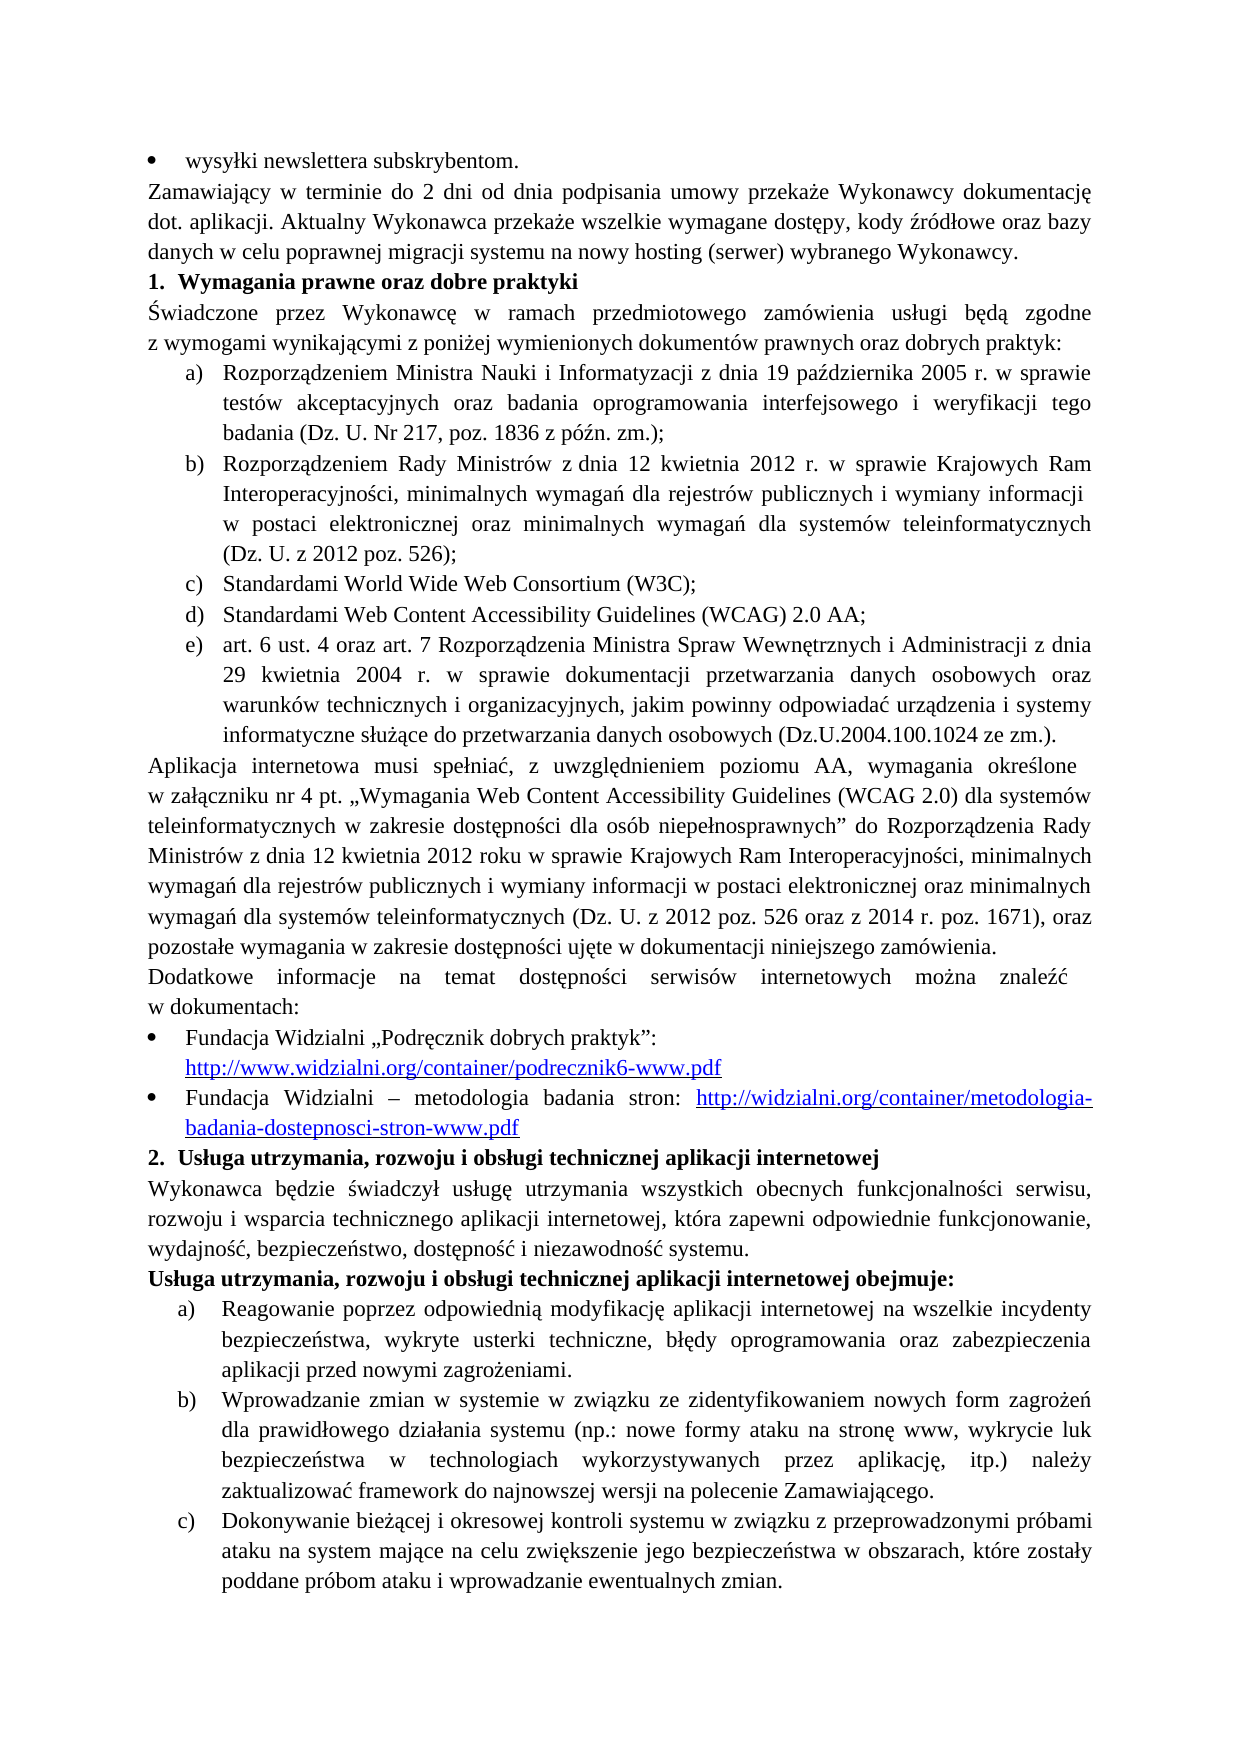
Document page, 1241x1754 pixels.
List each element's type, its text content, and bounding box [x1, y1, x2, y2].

text http://www.widzialni.org/container/podrecznik6-www.pdf [185, 1054, 1093, 1080]
list Fundacja Widzialni – metodologia badania stron: http://widzialni.org/container/metodologia-badania-dostepnosci-stron-www.pdf [148, 1084, 1093, 1141]
list Wprowadzanie zmian w systemie w związku ze zidentyfikowaniem nowych form zagrożeń dla prawidłowego działania systemu (np.: nowe formy ataku na stronę www, wykrycie luk bezpieczeństwa w technologiach wykorzystywanych przez aplikację, itp.) należy zaktualizować framework do najnowszej wersji na polecenie Zamawiającego. [177, 1386, 1093, 1503]
list Standardami World Wide Web Consortium (W3C); [185, 571, 1093, 597]
list Standardami Web Content Accessibility Guidelines (WCAG) 2.0 AA; [185, 601, 1093, 627]
list Reagowanie poprzez odpowiednią modyfikację aplikacji internetowej na wszelkie incydenty bezpieczeństwa, wykryte usterki techniczne, błędy oprogramowania oraz zabezpieczenia aplikacji przed nowymi zagrożeniami. [177, 1296, 1093, 1382]
list Dokonywanie bieżącej i okresowej kontroli systemu w związku z przeprowadzonymi próbami ataku na system mające na celu zwiększenie jego bezpieczeństwa w obszarach, które zostały poddane próbom ataku i wprowadzanie ewentualnych zmian. [177, 1507, 1093, 1594]
list Rozporządzeniem Rady Ministrów z dnia 12 kwietnia 2012 r. w sprawie Krajowych Ram Interoperacyjności, minimalnych wymagań dla rejestrów publicznych i wymiany informacji w postaci elektronicznej oraz minimalnych wymagań dla systemów teleinformatycznych (Dz. U. z 2012 poz. 526); [185, 450, 1093, 567]
list wysyłki newslettera subskrybentom. [148, 148, 1093, 174]
text Zamawiający w terminie do 2 dni od dnia podpisania umowy przekaże Wykonawcy dokumentację dot. aplikacji. Aktualny Wykonawca przekaże wszelkie wymagane dostępy, kody źródłowe oraz bazy danych w celu poprawnej migracji systemu na nowy hosting (serwer) wybranego Wykonawcy. [148, 178, 1093, 264]
text Dodatkowe informacje na temat dostępności serwisów internetowych można znaleźć w dokumentach: [148, 963, 1093, 1020]
text 2. Usługa utrzymania, rozwoju i obsługi technicznej aplikacji internetowej [148, 1144, 1093, 1171]
text Aplikacja internetowa musi spełniać, z uwzględnieniem poziomu AA, wymagania określone w załączniku nr 4 pt. „Wymagania Web Content Accessibility Guidelines (WCAG 2.0) dla systemów teleinformatycznych w zakresie dostępności dla osób niepełnosprawnych” do Rozporządzenia Rady Ministrów z dnia 12 kwietnia 2012 roku w sprawie Krajowych Ram Interoperacyjności, minimalnych wymagań dla rejestrów publicznych i wymiany informacji w postaci elektronicznej oraz minimalnych wymagań dla systemów teleinformatycznych (Dz. U. z 2012 poz. 526 oraz z 2014 r. poz. 1671), oraz pozostałe wymagania w zakresie dostępności ujęte w dokumentacji niniejszego zamówienia. [148, 752, 1093, 873]
text Wykonawca będzie świadczył usługę utrzymania wszystkich obecnych funkcjonalności serwisu, rozwoju i wsparcia technicznego aplikacji internetowej, która zapewni odpowiednie funkcjonowanie, wydajność, bezpieczeństwo, dostępność i niezawodność systemu. [148, 1175, 1093, 1261]
text Aplikacja internetowa musi spełniać, z uwzględnieniem poziomu AA, wymagania określone w załączniku nr 4 pt. „Wymagania Web Content Accessibility Guidelines (WCAG 2.0) dla systemów teleinformatycznych w zakresie dostępności dla osób niepełnosprawnych” do Rozporządzenia Rady Ministrów z dnia 12 kwietnia 2012 roku w sprawie Krajowych Ram Interoperacyjności, minimalnych wymagań dla rejestrów publicznych i wymiany informacji w postaci elektronicznej oraz minimalnych wymagań dla systemów teleinformatycznych (Dz. U. z 2012 poz. 526 oraz z 2014 r. poz. 1671), oraz pozostałe wymagania w zakresie dostępności ujęte w dokumentacji niniejszego zamówienia. [148, 899, 1093, 959]
list art. 6 ust. 4 oraz art. 7 Rozporządzenia Ministra Spraw Wewnętrznych i Administracji z dnia 29 kwietnia 2004 r. w sprawie dokumentacji przetwarzania danych osobowych oraz warunków technicznych i organizacyjnych, jakim powinny odpowiadać urządzenia i systemy informatyczne służące do przetwarzania danych osobowych (Dz.U.2004.100.1024 ze zm.). [185, 631, 1093, 748]
list Fundacja Widzialni „Podręcznik dobrych praktyk”: [148, 1024, 1093, 1050]
text Usługa utrzymania, rozwoju i obsługi technicznej aplikacji internetowej obejmuje: [148, 1265, 1093, 1292]
text Świadczone przez Wykonawcę w ramach przedmiotowego zamówienia usługi będą zgodne z wymogami wynikającymi z poniżej wymienionych dokumentów prawnych oraz dobrych praktyk: [148, 299, 1093, 355]
list Wymagania prawne oraz dobre praktyki [148, 268, 1093, 295]
list Rozporządzeniem Ministra Nauki i Informatyzacji z dnia 19 października 2005 r. w sprawie testów akceptacyjnych oraz badania oprogramowania interfejsowego i weryfikacji tego badania (Dz. U. Nr 217, poz. 1836 z późn. zm.); [185, 359, 1093, 446]
